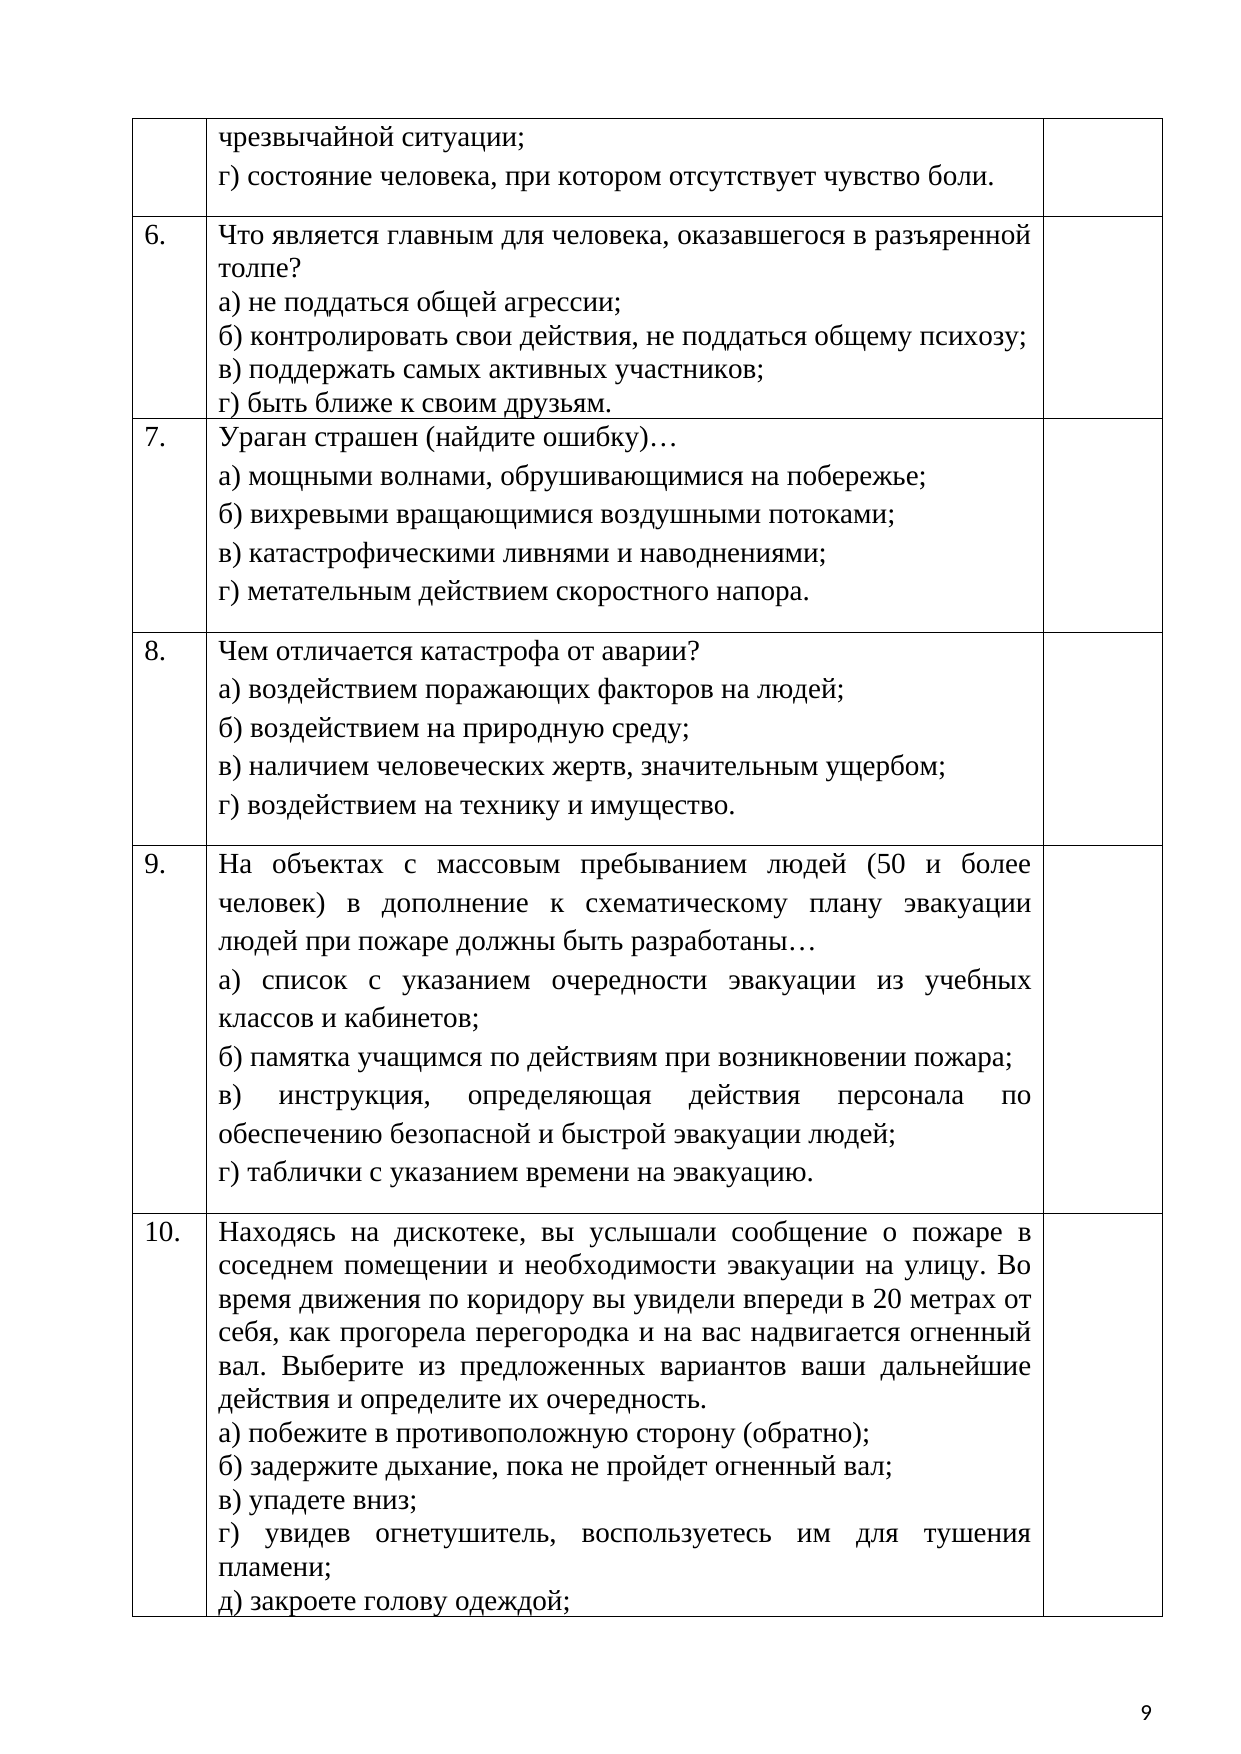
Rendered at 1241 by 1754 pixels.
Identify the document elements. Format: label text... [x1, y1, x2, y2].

table_cell На объектах с массовым пребыванием людей (50 и более человек) в дополнение к схематическому плану эвакуации людей при пожаре должны быть разработаны… а) список с указанием очередности эвакуации из учебных классов и кабинетов; б) памятка учащимся по действиям при возникновении пожара; в) инструкция, определяющая действия персонала по обеспечению безопасной и быстрой эвакуации людей; г) таблички с указанием времени на эвакуацию. [207, 846, 1043, 1213]
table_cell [207, 1214, 1043, 1616]
table_cell [1044, 1214, 1162, 1616]
table_cell [1044, 217, 1162, 418]
table_cell [1044, 419, 1162, 632]
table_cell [207, 119, 1043, 216]
table_cell Что является главным для человека, оказавшегося в разъяренной толпе? а) не поддаться общей агрессии; б) контролировать свои действия, не поддаться общему психозу; в) поддержать самых активных участников; г) быть ближе к своим друзьям. [207, 217, 1043, 418]
table_cell [1044, 633, 1162, 845]
table_cell Ураган страшен (найдите ошибку)… а) мощными волнами, обрушивающимися на побережье; б) вихревыми вращающимися воздушными потоками; в) катастрофическими ливнями и наводнениями; г) метательным действием скоростного напора. [207, 419, 1043, 632]
table_cell Чем отличается катастрофа от аварии? а) воздействием поражающих факторов на людей; б) воздействием на природную среду; в) наличием человеческих жертв, значительным ущербом; г) воздействием на технику и имущество. [207, 633, 1043, 845]
table_cell [133, 846, 206, 1213]
table_cell [133, 217, 206, 418]
table_cell [1044, 119, 1162, 216]
table_cell [133, 633, 206, 845]
table_cell [1044, 846, 1162, 1213]
table_cell [133, 1214, 206, 1616]
table_cell [133, 419, 206, 632]
table_cell [133, 119, 206, 216]
